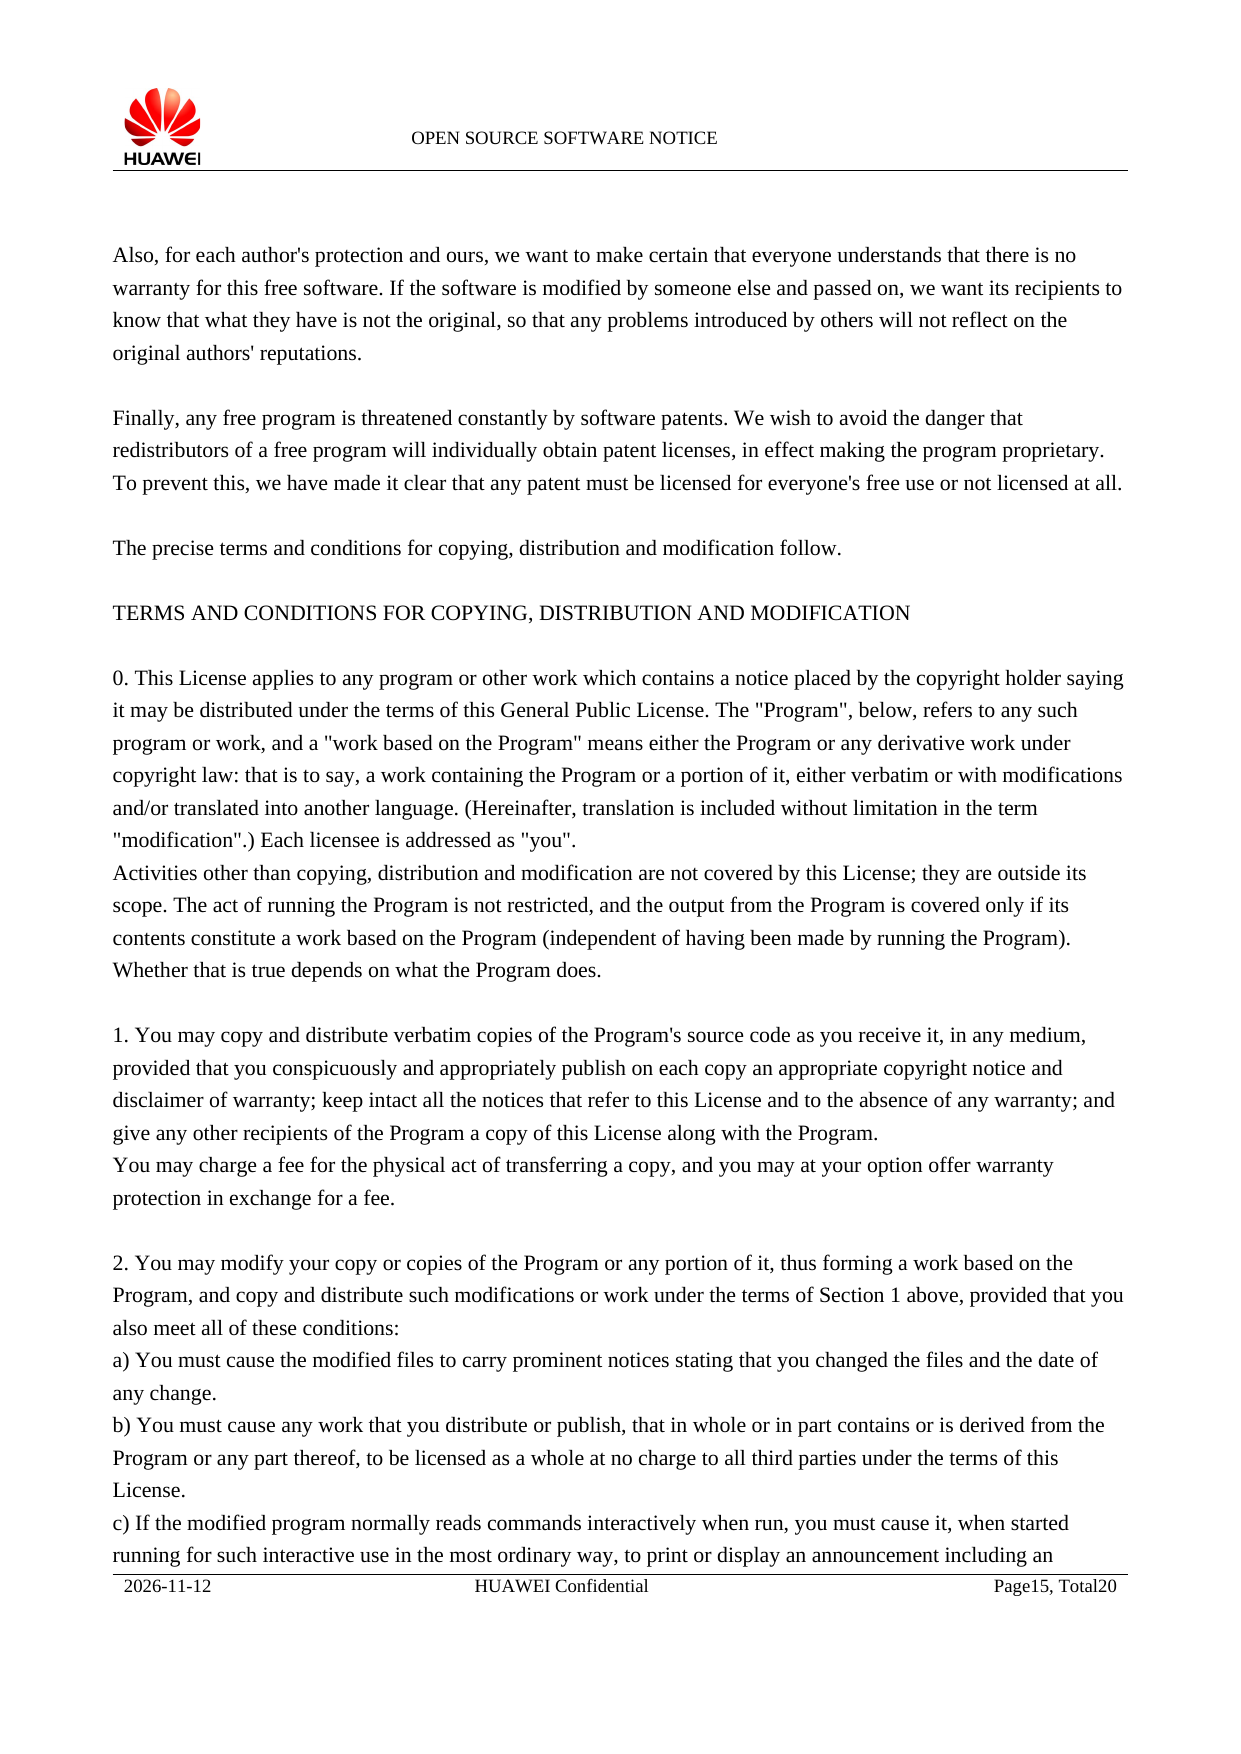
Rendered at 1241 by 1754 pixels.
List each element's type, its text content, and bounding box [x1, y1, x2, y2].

picture [124, 88, 201, 165]
